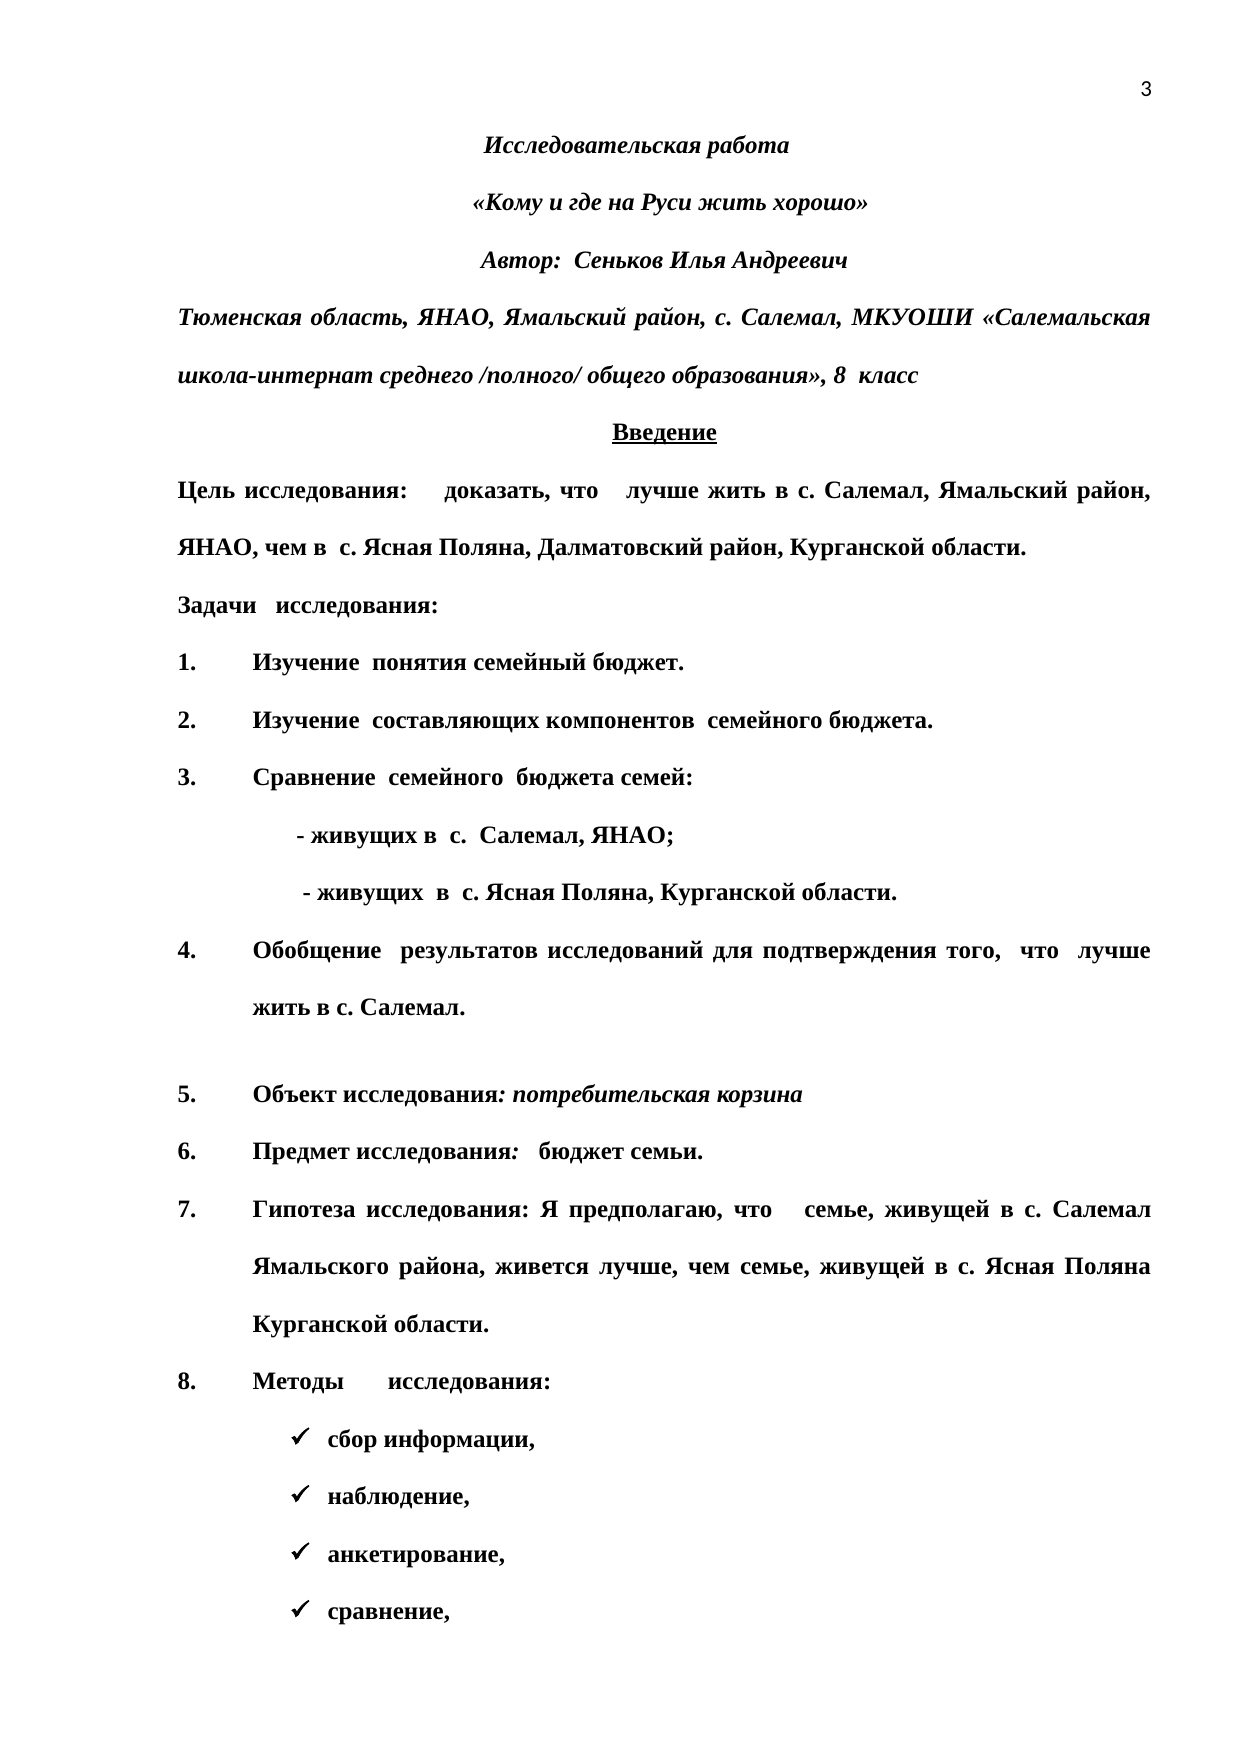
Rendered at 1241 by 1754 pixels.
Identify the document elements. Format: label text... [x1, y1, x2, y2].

list анкетирование, [290, 1539, 1152, 1568]
list наблюдение, [290, 1481, 1152, 1510]
list Обобщение результатов исследований для подтверждения того, что лучше жить в с. Салемал. [177, 935, 1152, 1021]
text Цель исследования: доказать, что лучше жить в с. Салемал, Ямальский район, ЯНАО, чем в с. Ясная Поляна, Далматовский район, Курганской области. [177, 475, 1152, 561]
list сбор информации, [290, 1424, 1152, 1453]
list Гипотеза исследования: Я предполагаю, что семье, живущей в с. Салемал Ямальского района, живется лучше, чем семье, живущей в с. Ясная Поляна Курганской области. [177, 1194, 1152, 1338]
list Изучение составляющих компонентов семейного бюджета. [177, 705, 1152, 733]
list Объект исследования: потребительская корзина [177, 1079, 1152, 1108]
text Введение [177, 417, 1152, 446]
text «Кому и где на Руси жить хорошо» [177, 187, 1152, 216]
list Изучение понятия семейный бюджет. [177, 647, 1152, 676]
list Предмет исследования: бюджет семьи. [177, 1136, 1152, 1165]
list Сравнение семейного бюджета семей: [177, 762, 1152, 791]
text Автор: Сеньков Илья Андреевич [177, 245, 1152, 273]
text - живущих в с. Ясная Поляна, Курганской области. [296, 877, 1152, 906]
text Тюменская область, ЯНАО, Ямальский район, с. Салемал, МКУОШИ «Салемальская школа-интернат среднего /полного/ общего образования», 8 класс [177, 302, 1152, 388]
text Задачи исследования: [177, 590, 1152, 618]
list Методы исследования: [177, 1366, 1152, 1395]
text - живущих в с. Салемал, ЯНАО; [296, 820, 1152, 848]
list сравнение, [290, 1596, 1152, 1625]
text Исследовательская работа [121, 130, 1152, 158]
